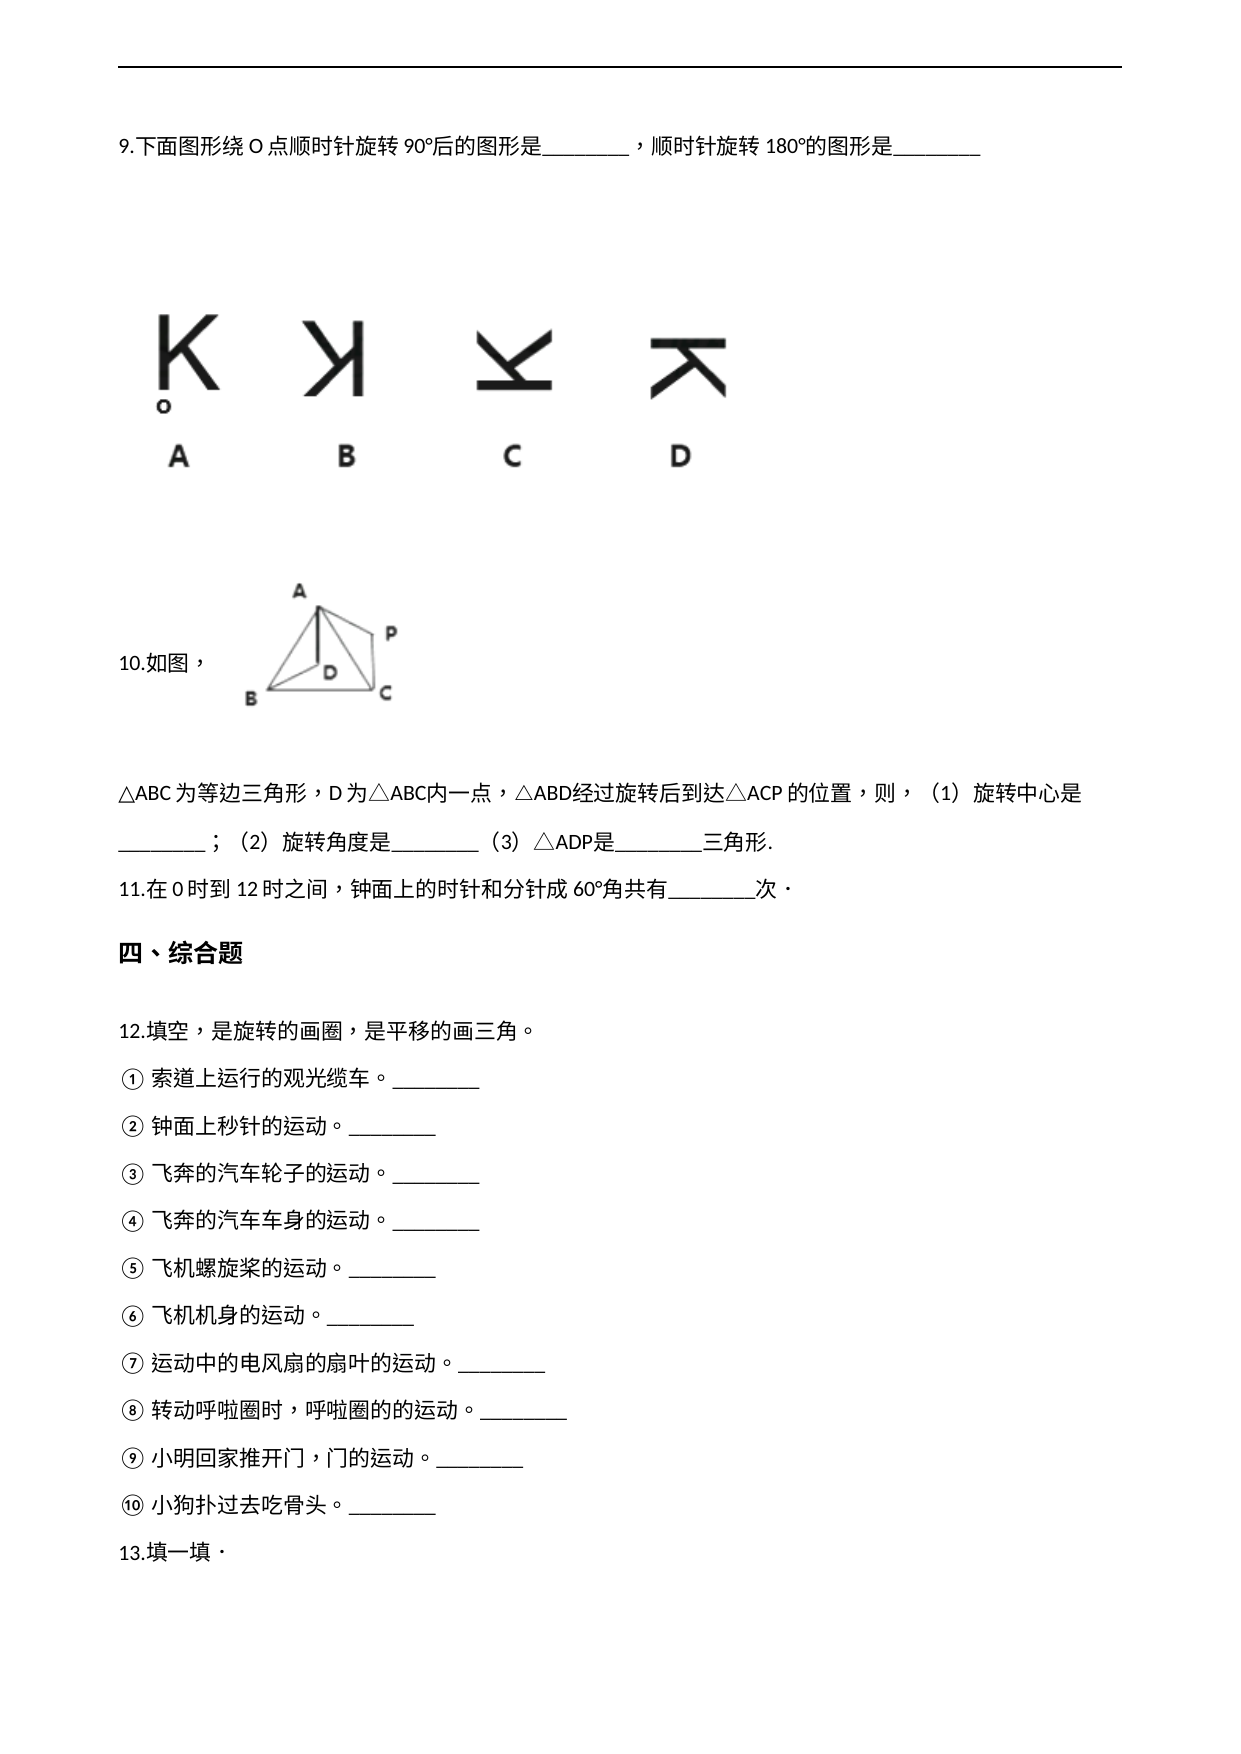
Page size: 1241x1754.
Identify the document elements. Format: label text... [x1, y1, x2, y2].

text ⑧转动呼啦圈时，呼啦圈的的运动。________ [118, 1394, 1122, 1426]
text ①索道上运行的观光缆车。________ [118, 1062, 1122, 1094]
text ⑤飞机螺旋桨的运动。________ [118, 1252, 1122, 1284]
picture [118, 292, 767, 524]
text 四、综合题 [118, 920, 1122, 985]
text ②钟面上秒针的运动。________ [118, 1109, 1122, 1142]
text 10.如图， △ABC为等边三角形，D为△ABC内一点，△ABD经过旋转后到达△ACP的位置，则，（1）旋转中心是________；（2）旋转角度是________（3）△ADP是________三角形. [118, 565, 1122, 858]
text ⑨小明回家推开门，门的运动。________ [118, 1441, 1122, 1474]
text ④飞奔的汽车车身的运动。________ [118, 1204, 1122, 1237]
text 11.在0时到12时之间，钟面上的时针和分针成60°角共有________次． [118, 873, 1122, 905]
picture [211, 565, 432, 734]
text ⑩小狗扑过去吃骨头。________ [118, 1488, 1122, 1521]
text ⑥飞机机身的运动。________ [118, 1299, 1122, 1331]
text ③飞奔的汽车轮子的运动。________ [118, 1157, 1122, 1189]
text ⑦运动中的电风扇的扇叶的运动。________ [118, 1346, 1122, 1379]
text 12.填空，是旋转的画圈，是平移的画三角。 [118, 1014, 1122, 1047]
text 13.填一填． [118, 1536, 1122, 1568]
